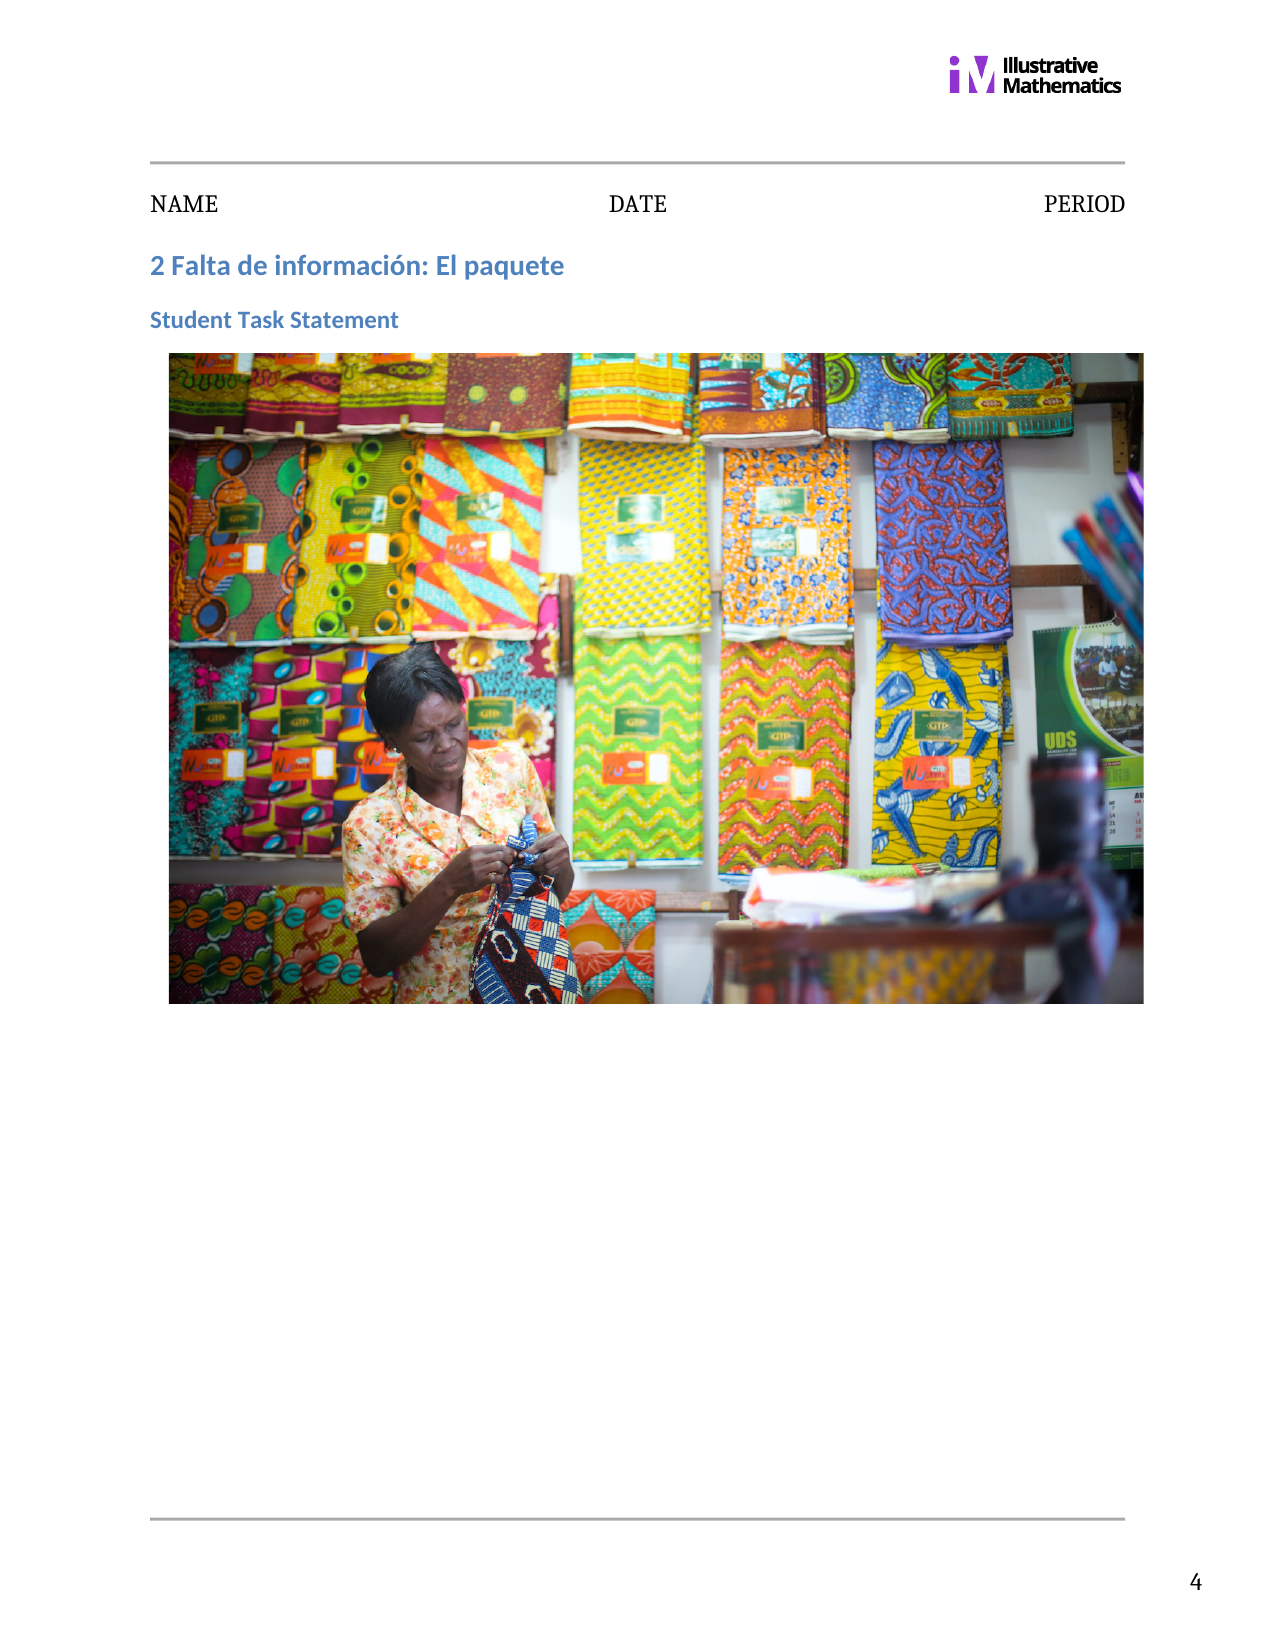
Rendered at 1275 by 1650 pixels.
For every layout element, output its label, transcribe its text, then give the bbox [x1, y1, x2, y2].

subtitle Student Task Statement [150, 304, 1125, 334]
subtitle 2 Falta de información: El paquete [150, 247, 1125, 283]
picture [949, 55, 1121, 93]
picture [168, 353, 1144, 1004]
